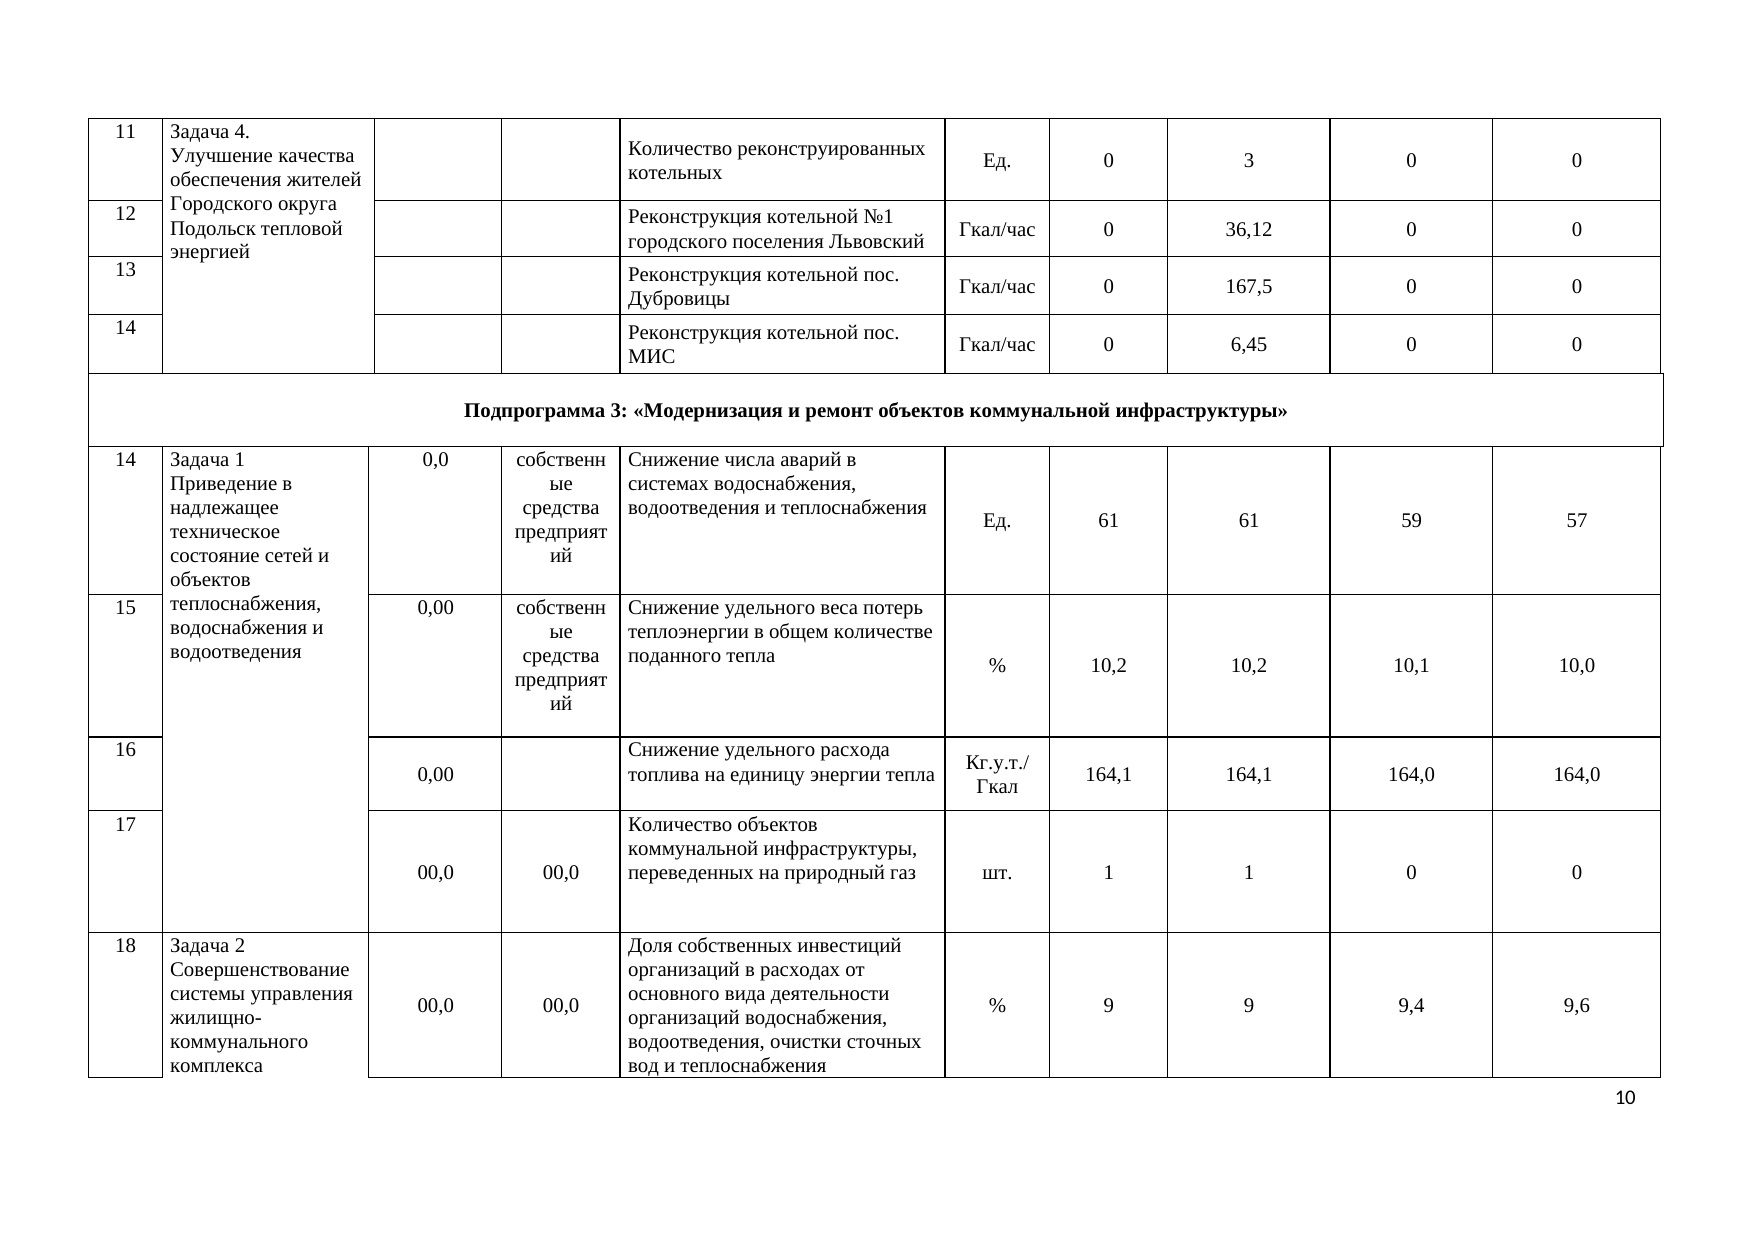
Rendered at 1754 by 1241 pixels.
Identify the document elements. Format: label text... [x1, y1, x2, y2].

table_cell 1 [1168, 811, 1329, 932]
table_cell 0 [1331, 315, 1492, 372]
table_cell Доля собственных инвестиций организаций в расходах от основного вида деятельности организаций водоснабжения, водоотведения, очистки сточных вод и теплоснабжения [621, 933, 944, 1077]
table_cell 9 [1050, 933, 1167, 1077]
table_cell 0,00 [369, 595, 501, 736]
table_cell 0 [1331, 257, 1492, 314]
table_cell Кг.у.т./ Гкал [946, 738, 1049, 810]
table_cell [502, 315, 619, 372]
table_cell 0 [1493, 315, 1660, 372]
table_cell 0 [1493, 257, 1660, 314]
table_cell 61 [1050, 447, 1167, 594]
table_cell 0 [1493, 119, 1660, 200]
table_cell 0 [1331, 811, 1492, 932]
table_cell 3 [1168, 119, 1329, 200]
table_cell 18 [89, 933, 162, 1077]
table_cell 9,4 [1331, 933, 1492, 1077]
table_cell 1 [1050, 811, 1167, 932]
table_cell [375, 201, 501, 256]
table_cell Задача 2 Совершенствование системы управления жилищно-коммунального комплекса [163, 933, 368, 1077]
table_cell собственные средства предприятий [502, 595, 619, 736]
table_cell 164,1 [1050, 738, 1167, 810]
table_cell 17 [89, 811, 162, 932]
table_cell 0 [1331, 119, 1492, 200]
table_cell Снижение числа аварий в системах водоснабжения, водоотведения и теплоснабжения [621, 447, 944, 594]
table_cell собственные средства предприятий [502, 447, 619, 594]
table_cell 0 [1050, 119, 1167, 200]
table_cell [502, 738, 619, 810]
table_cell 59 [1331, 447, 1492, 594]
table_cell Количество объектов коммунальной инфраструктуры, переведенных на природный газ [621, 811, 944, 932]
table_cell 0 [1493, 201, 1660, 256]
table_cell Количество реконструированных котельных [621, 119, 944, 200]
table_cell 0 [1050, 257, 1167, 314]
table_cell 0 [1493, 811, 1660, 932]
table_cell [502, 257, 619, 314]
table_cell [502, 119, 619, 200]
table_cell 0,0 [369, 447, 501, 594]
table_cell 164,0 [1331, 738, 1492, 810]
table_cell 9,6 [1493, 933, 1660, 1077]
table_cell 15 [89, 595, 162, 736]
table_cell Задача 4. Улучшение качества обеспечения жителей Городского округа Подольск тепловой энергией [163, 119, 374, 372]
table_cell 36,12 [1168, 201, 1329, 256]
table_cell [375, 315, 501, 372]
table_cell 0 [1050, 201, 1167, 256]
table_cell 14 [89, 315, 162, 372]
table_cell 10,1 [1331, 595, 1492, 736]
table_cell 00,0 [369, 811, 501, 932]
table_cell 14 [89, 447, 162, 594]
table_cell % [946, 933, 1049, 1077]
table_cell [375, 119, 501, 200]
table_cell 13 [89, 257, 162, 314]
table_cell Подпрограмма 3: «Модернизация и ремонт объектов коммунальной инфраструктуры» [89, 374, 1663, 446]
table_cell Реконструкция котельной №1 городского поселения Львовский [621, 201, 944, 256]
table_cell Снижение удельного расхода топлива на единицу энергии тепла [621, 738, 944, 810]
table_cell 00,0 [502, 933, 619, 1077]
table_cell [502, 201, 619, 256]
table_cell Снижение удельного веса потерь теплоэнергии в общем количестве поданного тепла [621, 595, 944, 736]
table_cell 16 [89, 738, 162, 810]
table_cell 00,0 [369, 933, 501, 1077]
table_cell % [946, 595, 1049, 736]
table_cell 10,2 [1050, 595, 1167, 736]
table_cell 0 [1050, 315, 1167, 372]
table_cell Гкал/час [946, 201, 1049, 256]
table_cell 167,5 [1168, 257, 1329, 314]
table_cell 00,0 [502, 811, 619, 932]
table_cell 0 [1331, 201, 1492, 256]
table_cell Задача 1 Приведение в надлежащее техническое состояние сетей и объектов теплоснабжения, водоснабжения и водоотведения [163, 447, 368, 932]
table_cell 57 [1493, 447, 1660, 594]
table_cell 164,0 [1493, 738, 1660, 810]
table_cell 10,0 [1493, 595, 1660, 736]
table_cell [375, 257, 501, 314]
table_cell 9 [1168, 933, 1329, 1077]
table_cell Ед. [946, 119, 1049, 200]
table_cell 0,00 [369, 738, 501, 810]
table_cell 6,45 [1168, 315, 1329, 372]
table_cell 10,2 [1168, 595, 1329, 736]
table_cell Гкал/час [946, 315, 1049, 372]
table_cell 11 [89, 119, 162, 200]
table_cell 61 [1168, 447, 1329, 594]
table_cell шт. [946, 811, 1049, 932]
table_cell Гкал/час [946, 257, 1049, 314]
table_cell 164,1 [1168, 738, 1329, 810]
table_cell Реконструкция котельной пос. МИС [621, 315, 944, 372]
table_cell Ед. [946, 447, 1049, 594]
table_cell Реконструкция котельной пос. Дубровицы [621, 257, 944, 314]
table_cell 12 [89, 201, 162, 256]
